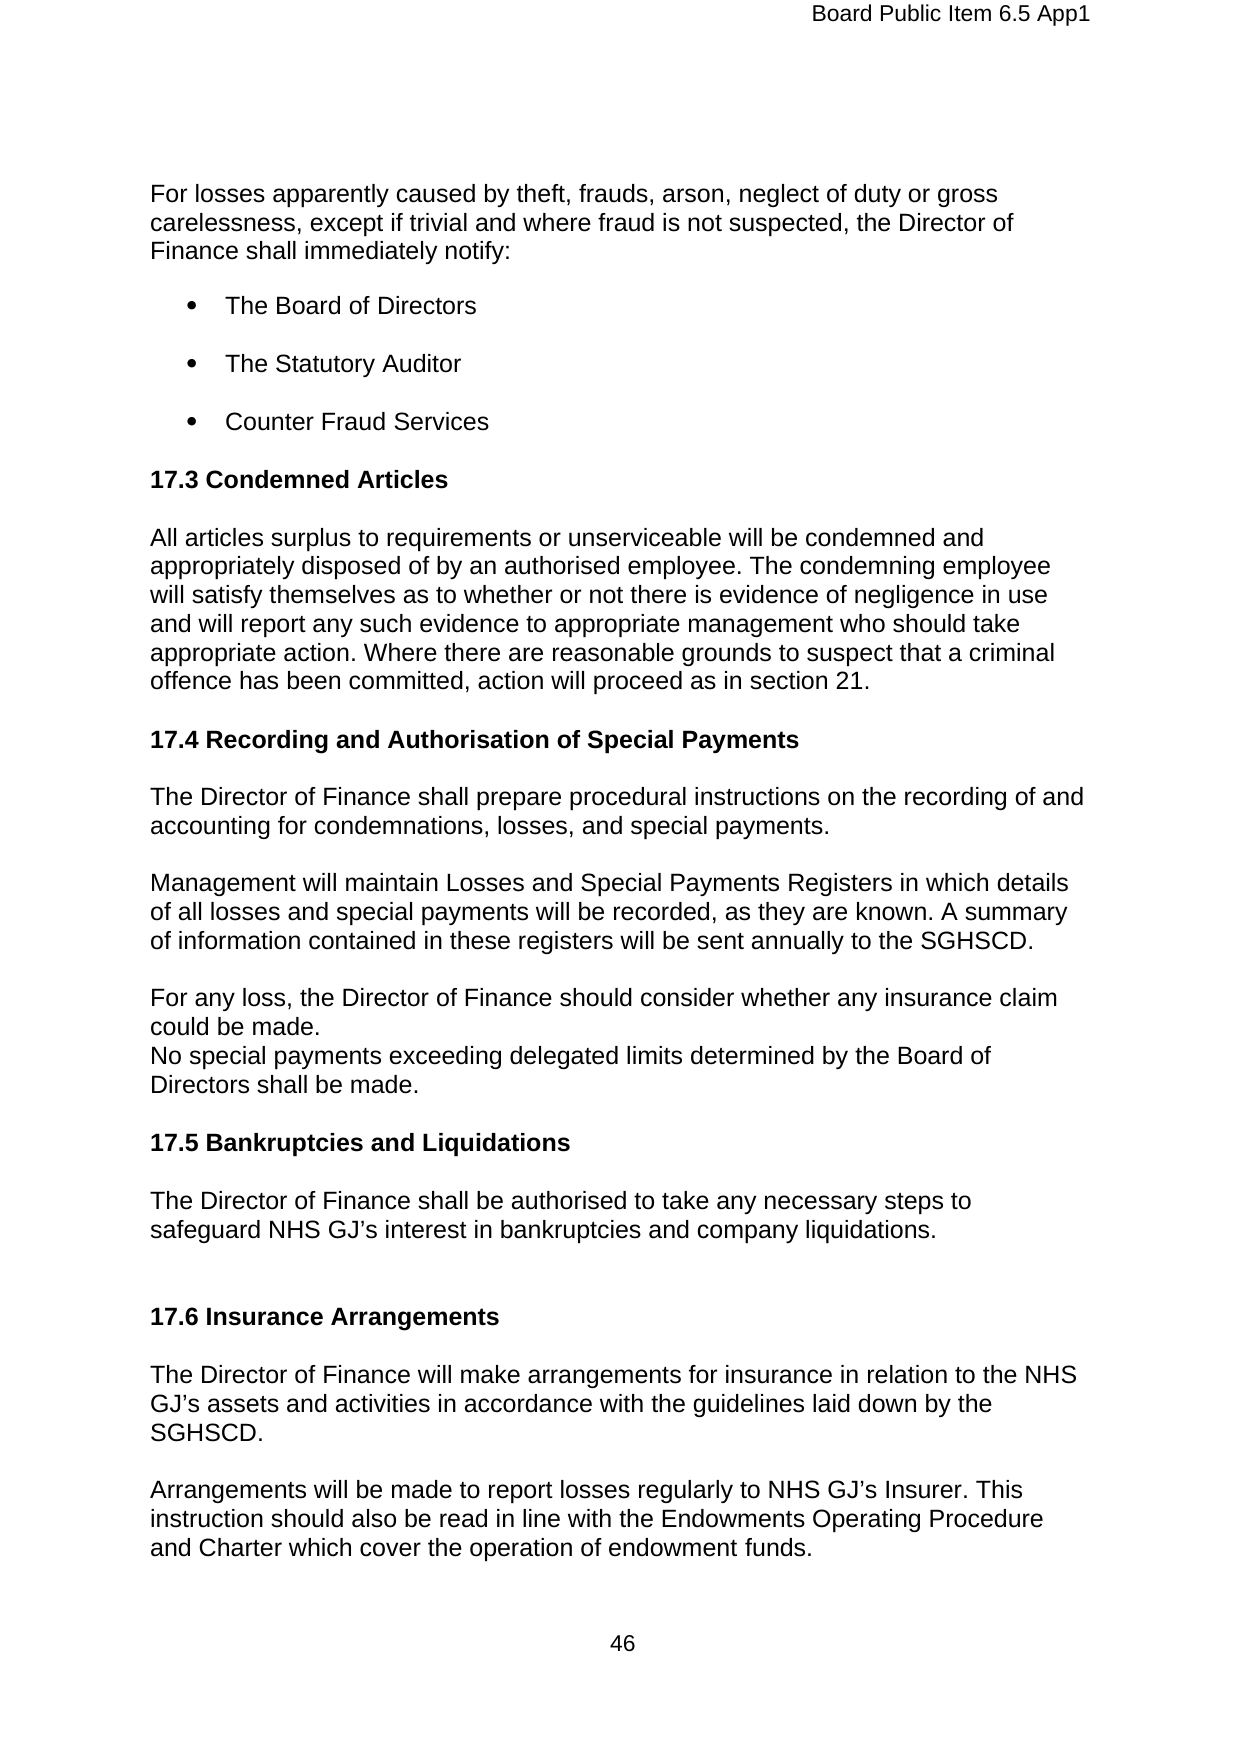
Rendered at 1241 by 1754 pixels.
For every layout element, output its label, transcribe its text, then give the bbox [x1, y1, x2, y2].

text Management will maintain Losses and Special Payments Registers in which details of all losses and special payments will be recorded, as they are known. A summary of information contained in these registers will be sent annually to the SGHSCD. [150, 868, 1090, 955]
text No special payments exceeding delegated limits determined by the Board of Directors shall be made. [150, 1041, 1090, 1098]
text 17.3 Condemned Articles [150, 465, 1090, 494]
text 17.5 Bankruptcies and Liquidations [150, 1128, 1090, 1157]
text For losses apparently caused by theft, frauds, arson, neglect of duty or gross carelessness, except if trivial and where fraud is not suspected, the Director of Finance shall immediately notify: [150, 179, 1090, 265]
text Arrangements will be made to report losses regularly to NHS GJ’s Insurer. This instruction should also be read in line with the Endowments Operating Procedure and Charter which cover the operation of endowment funds. [150, 1475, 1090, 1562]
text The Director of Finance shall prepare procedural instructions on the recording of and accounting for condemnations, losses, and special payments. [150, 782, 1090, 840]
list The Board of Directors [187, 291, 1090, 320]
text 17.4 Recording and Authorisation of Special Payments [150, 725, 1090, 753]
text For any loss, the Director of Finance should consider whether any insurance claim could be made. [150, 983, 1090, 1041]
list Counter Fraud Services [187, 407, 1090, 435]
text The Director of Finance shall be authorised to take any necessary steps to safeguard NHS GJ’s interest in bankruptcies and company liquidations. [150, 1186, 1090, 1244]
text 17.6 Insurance Arrangements [150, 1302, 1090, 1331]
text The Director of Finance will make arrangements for insurance in relation to the NHS GJ’s assets and activities in accordance with the guidelines laid down by the SGHSCD. [150, 1360, 1090, 1447]
list The Statutory Auditor [187, 349, 1090, 378]
text All articles surplus to requirements or unserviceable will be condemned and appropriately disposed of by an authorised employee. The condemning employee will satisfy themselves as to whether or not there is evidence of negligence in use and will report any such evidence to appropriate management who should take appropriate action. Where there are reasonable grounds to suspect that a criminal offence has been committed, action will proceed as in section 21. [150, 522, 1090, 695]
